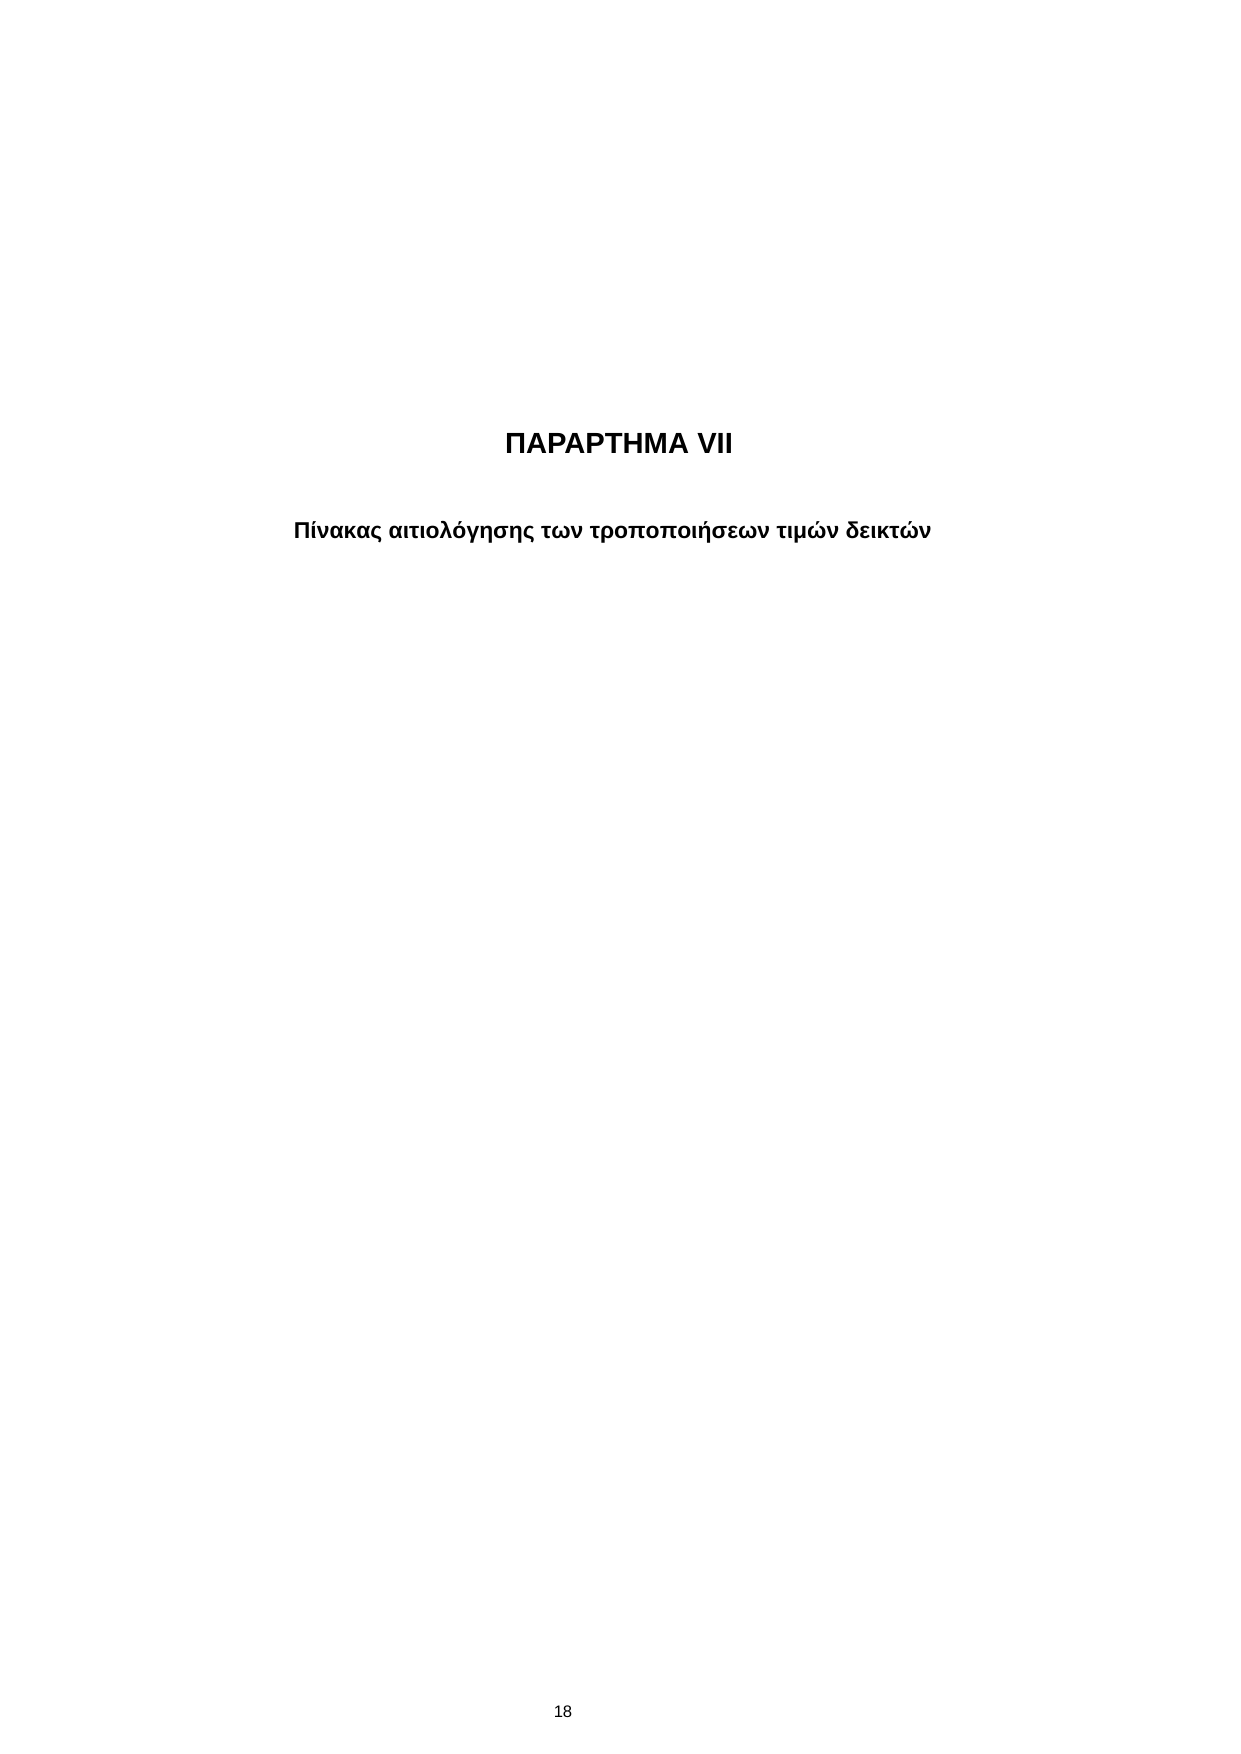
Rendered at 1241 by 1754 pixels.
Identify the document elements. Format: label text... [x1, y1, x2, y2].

text Πίνακας αιτιολόγησης των τροποποιήσεων τιμών δεικτών [103, 517, 1122, 544]
subtitle ΠΑΡΑΡΤΗΜΑ VιΙ [115, 426, 1122, 460]
